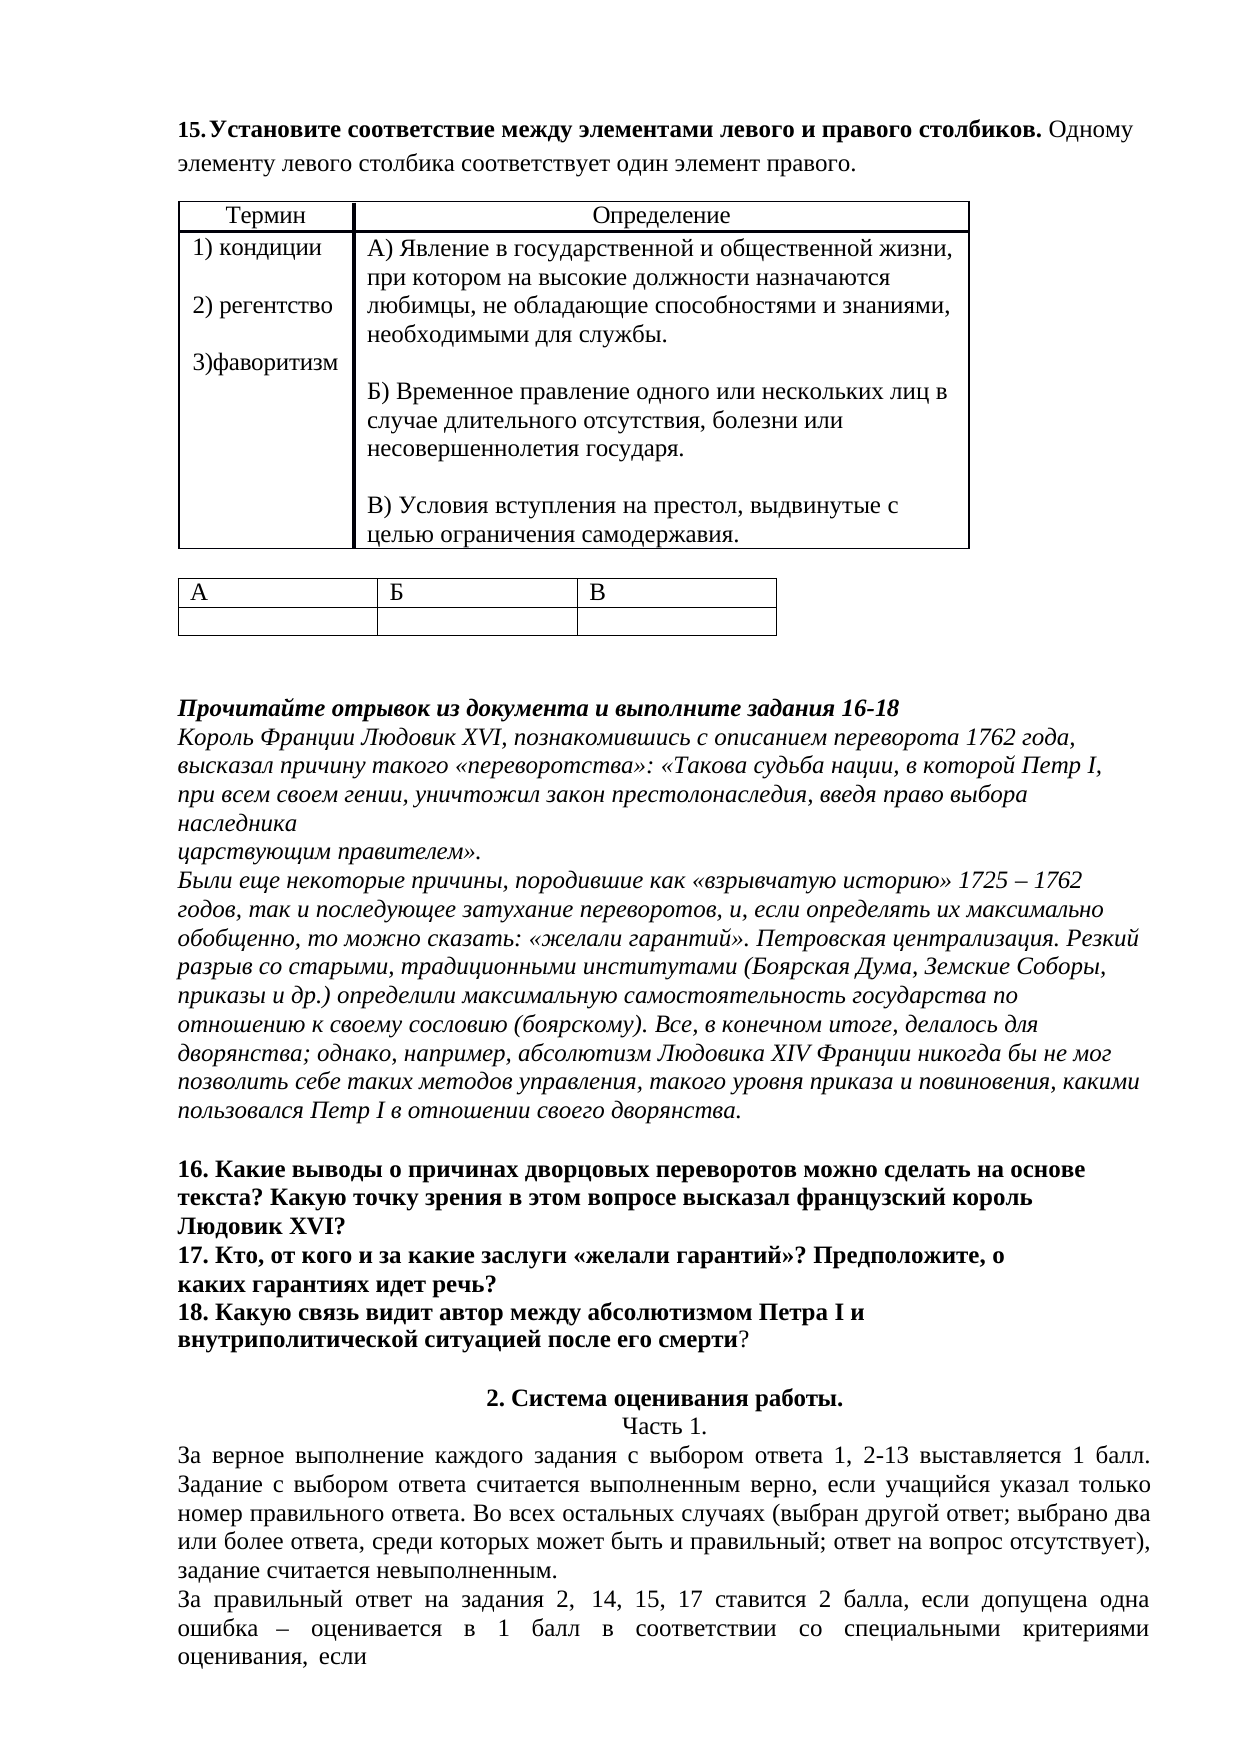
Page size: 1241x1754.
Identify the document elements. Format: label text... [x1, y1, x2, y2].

table_cell А) Явление в государственной и общественной жизни, при котором на высокие должности назначаются любимцы, не обладающие способностями и знаниями, необходимыми для службы. Б) Временное правление одного или нескольких лиц в случае длительного отсутствия, болезни или несовершеннолетия государя. В) Условия вступления на престол, выдвинутые с целью ограничения самодержавия. [356, 233, 968, 547]
text отношению к своему сословию (боярскому). Все, в конечном итоге, делалось для [177, 1009, 1181, 1038]
table_cell кондиции регентство 3)фаворитизм [180, 233, 352, 547]
text Часть 1. [509, 1412, 820, 1440]
text За правильный ответ на задания 2, 14, 15, 17 ставится 2 балла, если допущена одна ошибка – оценивается в 1 балл в соответствии со специальными критериями оценивания, если [177, 1584, 1150, 1670]
text годов, так и последующее затухание переворотов, и, если определять их максимально [177, 894, 1181, 923]
table_header Б [378, 579, 577, 607]
table_header Определение [356, 202, 968, 230]
text Были еще некоторые причины, породившие как «взрывчатую историю» 1725 – 1762 [177, 865, 1181, 894]
table_header А [179, 579, 377, 607]
list Система оценивания работы. [148, 1383, 1181, 1412]
text дворянства; однако, например, абсолютизм Людовика XIV Франции никогда бы не мог позволить себе таких методов управления, такого уровня приказа и повиновения, какими пользовался Петр I в отношении своего дворянства. [177, 1038, 1181, 1124]
table_header В [578, 579, 776, 607]
text Король Франции Людовик XVI, познакомившись с описанием переворота 1762 года, высказал причину такого «переворотства»: «Такова судьба нации, в которой Петр I, при всем своем гении, уничтожил закон престолонаследия, введя право выбора наследника [177, 722, 1145, 837]
table_header Термин [180, 202, 354, 230]
list Какую связь видит автор между абсолютизмом Петра I и внутриполитической ситуацией после его смерти? [177, 1298, 1109, 1353]
table_cell [378, 608, 577, 635]
text обобщенно, то можно сказать: «желали гарантий». Петровская централизация. Резкий разрыв со старыми, традиционными институтами (Боярская Дума, Земские Соборы, приказы и др.) определили максимальную самостоятельность государства по [177, 923, 1181, 1009]
table_cell [578, 608, 776, 635]
subtitle Прочитайте отрывок из документа и выполните задания 16-18 [177, 693, 1181, 722]
table_cell [179, 608, 377, 635]
text За верное выполнение каждого задания с выбором ответа 1, 2-13 выставляется 1 балл. Задание с выбором ответа считается выполненным верно, если учащийся указал только номер правильного ответа. Во всех остальных случаях (выбран другой ответ; выбрано два или более ответа, среди которых может быть и правильный; ответ на вопрос отсутствует), задание считается невыполненным. [177, 1440, 1152, 1584]
list Установите соответствие между элементами левого и правого столбиков. Одному элементу левого столбика соответствует один элемент правого. [177, 114, 1134, 176]
list Кто, от кого и за какие заслуги «желали гарантий»? Предположите, о каких гарантиях идет речь? [177, 1240, 1078, 1298]
text царствующим правителем». [177, 837, 1181, 865]
list Какие выводы о причинах дворцовых переворотов можно сделать на основе текста? Какую точку зрения в этом вопросе высказал французский король Людовик XVI? [177, 1154, 1143, 1240]
